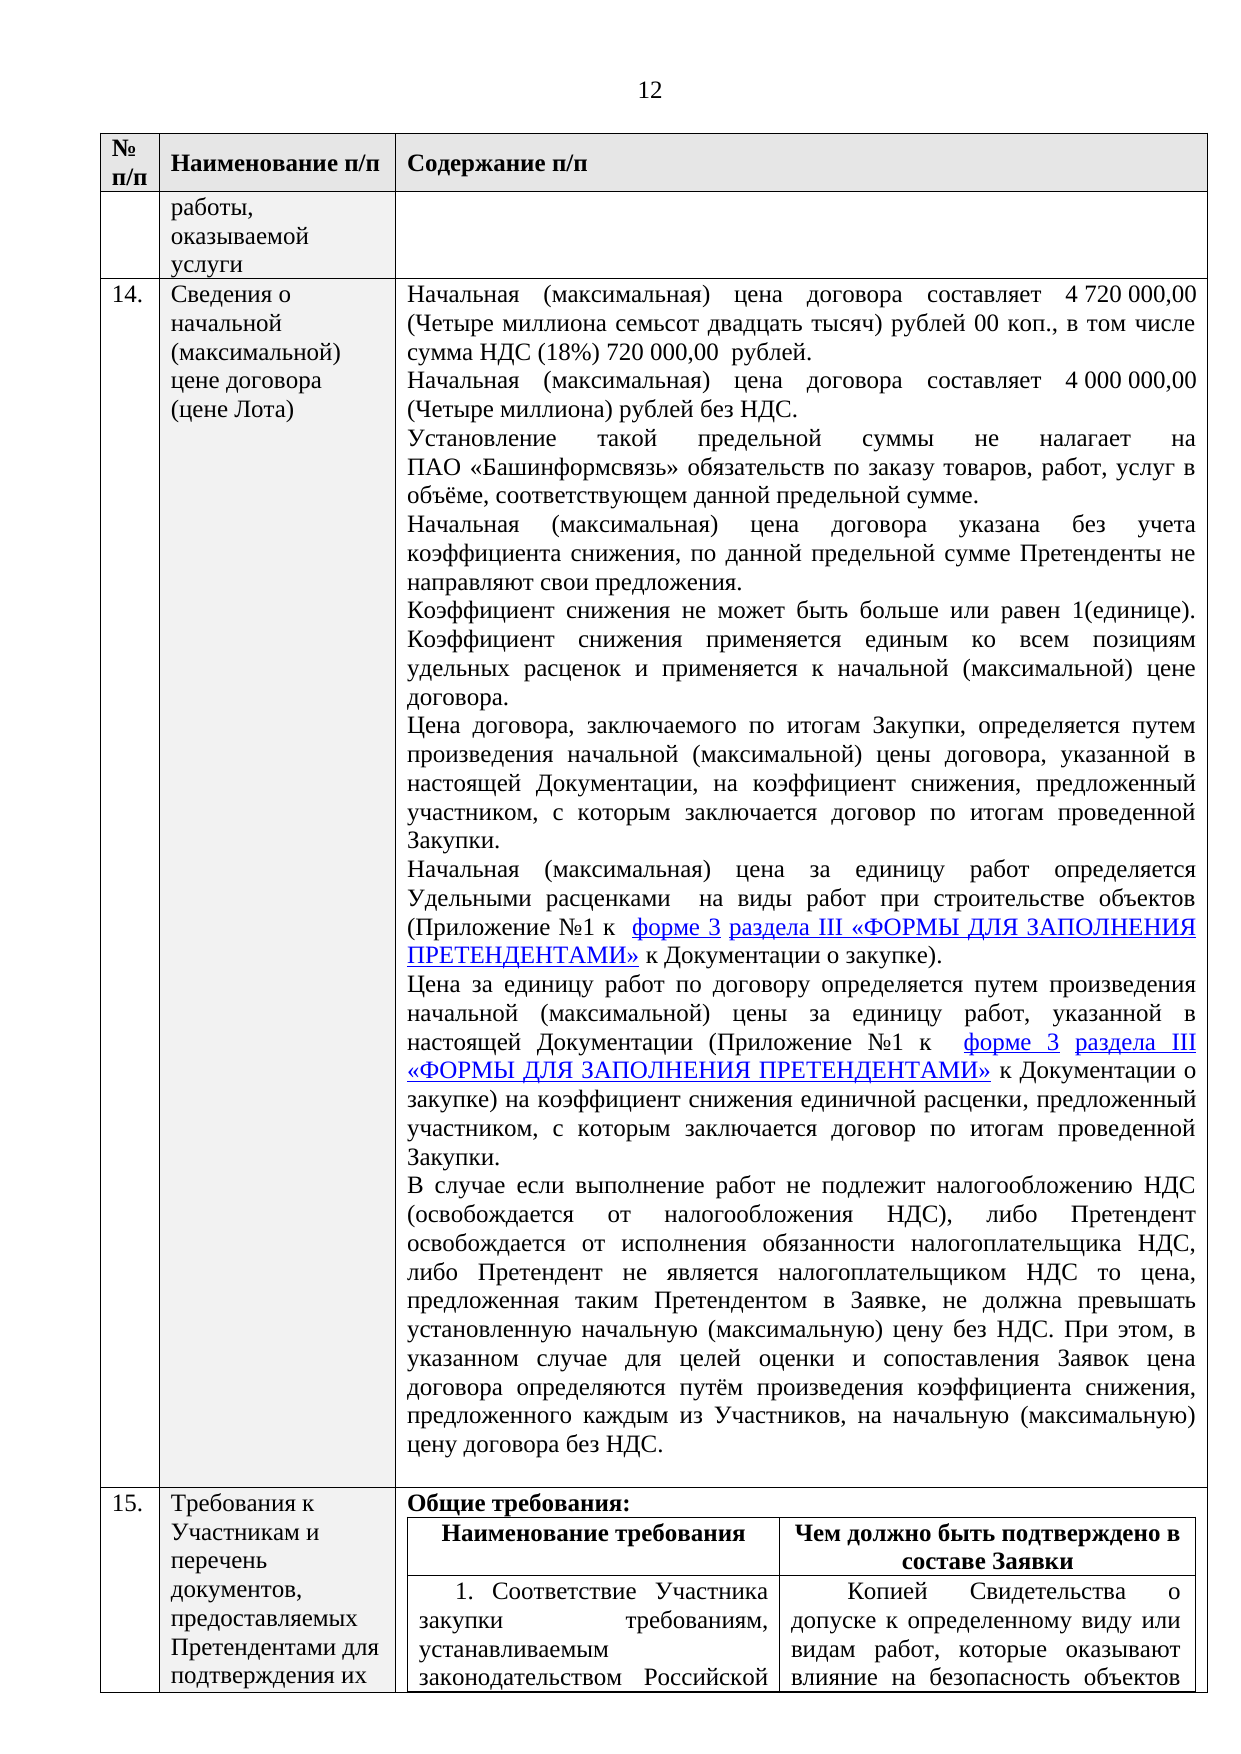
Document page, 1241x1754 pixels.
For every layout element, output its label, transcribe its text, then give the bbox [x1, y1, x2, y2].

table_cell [160, 192, 395, 278]
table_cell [396, 192, 1207, 278]
table_cell [101, 279, 159, 1487]
table_cell [101, 1488, 159, 1692]
table_header № п/п [101, 134, 159, 191]
table_header Наименование п/п [160, 134, 395, 191]
table_header Содержание п/п [396, 134, 1207, 191]
table_cell [101, 192, 159, 278]
table_cell Начальная (максимальная) цена договора составляет 4 720 000,00 (Четыре миллиона семьсот двадцать тысяч) рублей 00 коп., в том числе сумма НДС (18%) 720 000,00 рублей. Начальная (максимальная) цена договора составляет 4 000 000,00 (Четыре миллиона) рублей без НДС. Установление такой предельной суммы не налагает на ПАО «Башинформсвязь» обязательств по заказу товаров, работ, услуг в объёме, соответствующем данной предельной сумме. Начальная (максимальная) цена договора указана без учета коэффициента снижения, по данной предельной сумме Претенденты не направляют свои предложения. Коэффициент снижения не может быть больше или равен 1(единице). Коэффициент снижения применяется единым ко всем позициям удельных расценок и применяется к начальной (максимальной) цене договора. Цена договора, заключаемого по итогам Закупки, определяется путем произведения начальной (максимальной) цены договора, указанной в настоящей Документации, на коэффициент снижения, предложенный участником, с которым заключается договор по итогам проведенной Закупки. Начальная (максимальная) цена за единицу работ определяется Удельными расценками на виды работ при строительстве объектов (Приложение №1 к форме 3 раздела III «ФОРМЫ ДЛЯ ЗАПОЛНЕНИЯ ПРЕТЕНДЕНТАМИ» к Документации о закупке). Цена за единицу работ по договору определяется путем произведения начальной (максимальной) цены за единицу работ, указанной в настоящей Документации (Приложение №1 к форме 3 раздела III «ФОРМЫ ДЛЯ ЗАПОЛНЕНИЯ ПРЕТЕНДЕНТАМИ» к Документации о закупке) на коэффициент снижения единичной расценки, предложенный участником, с которым заключается договор по итогам проведенной Закупки. В случае если выполнение работ не подлежит налогообложению НДС (освобождается от налогообложения НДС), либо Претендент освобождается от исполнения обязанности налогоплательщика НДС, либо Претендент не является налогоплательщиком НДС то цена, предложенная таким Претендентом в Заявке, не должна превышать установленную начальную (максимальную) цену без НДС. При этом, в указанном случае для целей оценки и сопоставления Заявок цена договора определяются путём произведения коэффициента снижения, предложенного каждым из Участников, на начальную (максимальную) цену договора без НДС. [396, 279, 1207, 1487]
table_cell Сведения о начальной (максимальной) цене договора (цене Лота) [160, 279, 395, 1487]
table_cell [160, 1488, 395, 1692]
